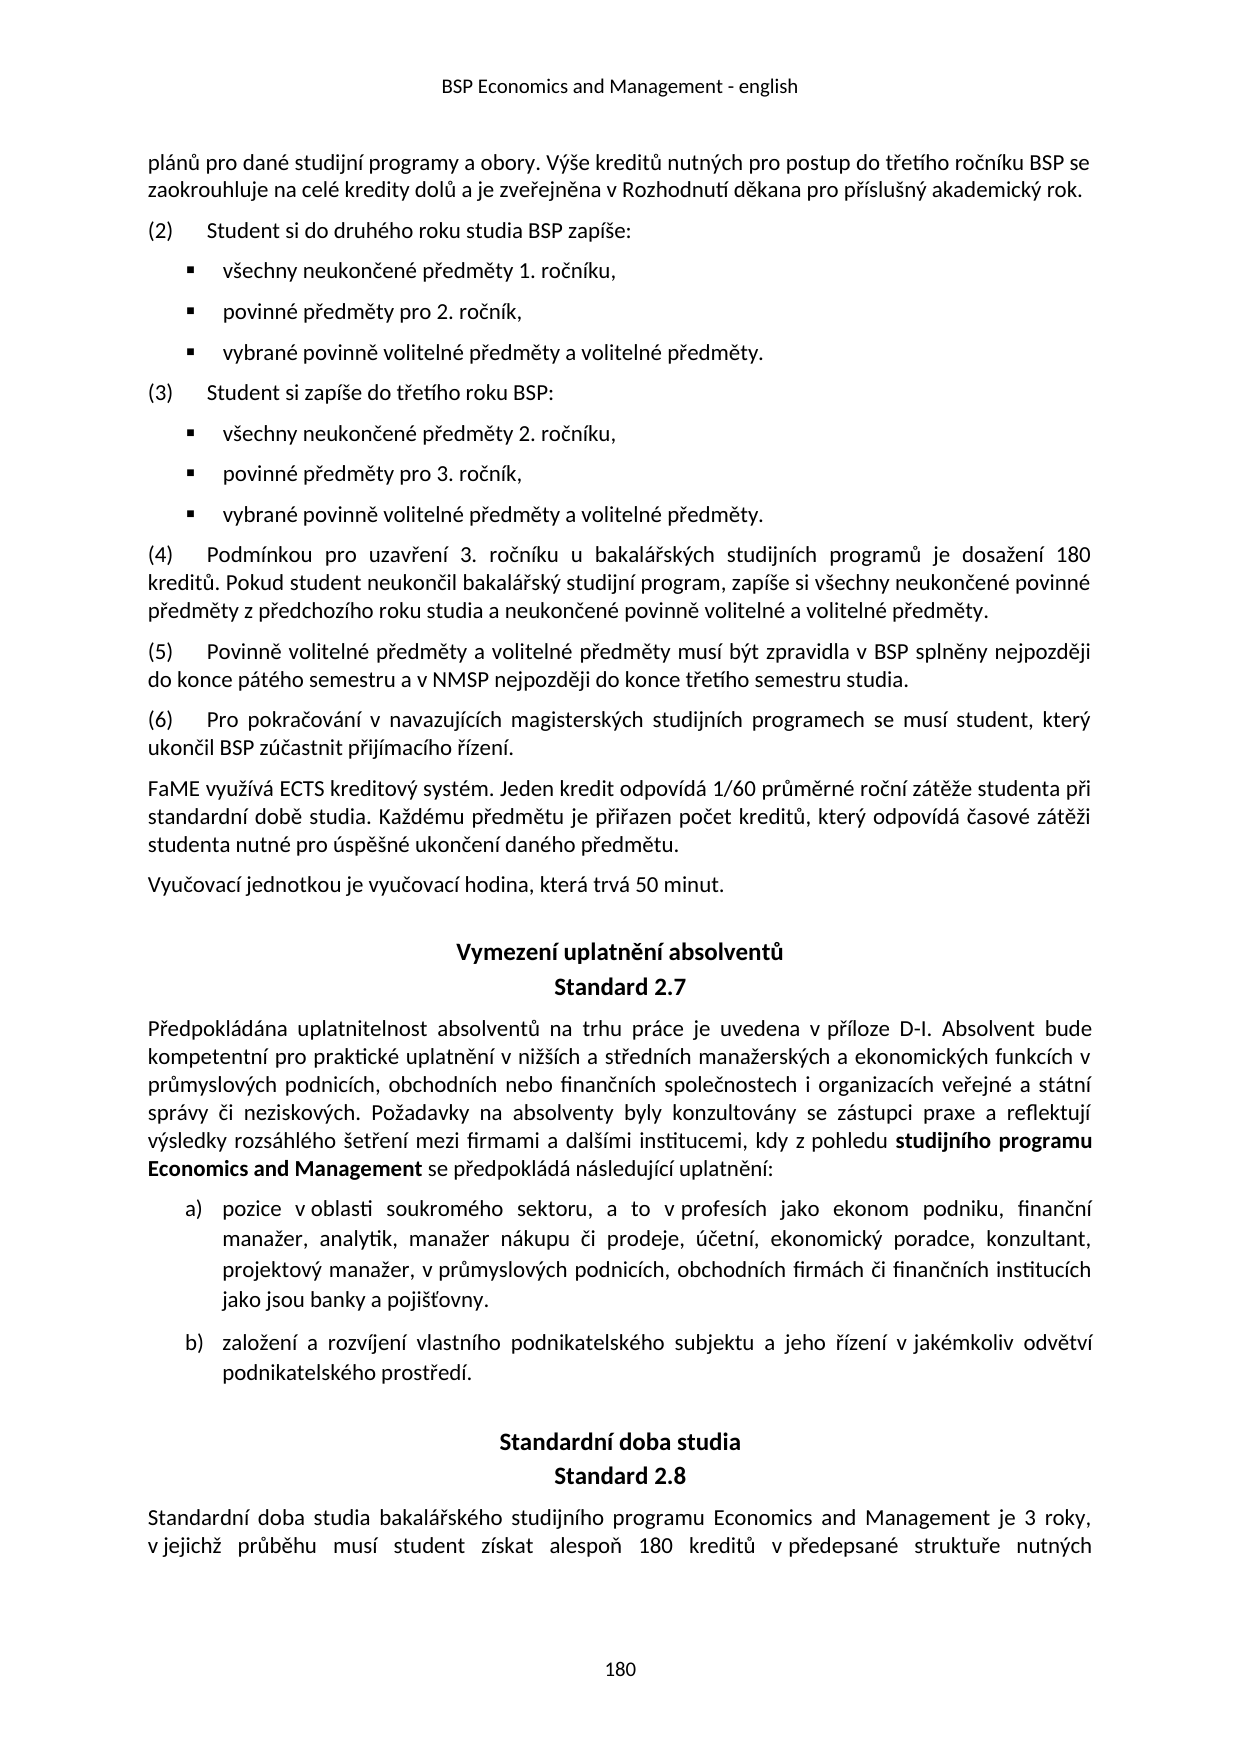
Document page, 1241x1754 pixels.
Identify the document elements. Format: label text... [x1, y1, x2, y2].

text Předpokládána uplatnitelnost absolventů na trhu práce je uvedena v příloze D-I. Absolvent bude kompetentní pro praktické uplatnění v nižších a středních manažerských a ekonomických funkcích v průmyslových podnicích, obchodních nebo finančních společnostech i organizacích veřejné a státní správy či neziskových. Požadavky na absolventy byly konzultovány se zástupci praxe a reflektují výsledky rozsáhlého šetření mezi firmami a dalšími institucemi, kdy z pohledu studijního programu Economics and Management se předpokládá následující uplatnění: [148, 1014, 1093, 1182]
list založení a rozvíjení vlastního podnikatelského subjektu a jeho řízení v jakémkoliv odvětví podnikatelského prostředí. [185, 1328, 1093, 1386]
list vybrané povinně volitelné předměty a volitelné předměty. [185, 500, 1093, 528]
list Pro pokračování v navazujících magisterských studijních programech se musí student, který ukončil BSP zúčastnit přijímacího řízení. [148, 705, 1093, 761]
list vybrané povinně volitelné předměty a volitelné předměty. [185, 338, 1093, 366]
subtitle Standard 2.8 [148, 1460, 1093, 1491]
subtitle Standardní doba studia [148, 1426, 1093, 1456]
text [148, 1503, 1093, 1559]
list povinné předměty pro 3. ročník, [185, 459, 1093, 487]
list Student si do druhého roku studia BSP zapíše: [148, 216, 1093, 244]
list povinné předměty pro 2. ročník, [185, 297, 1093, 325]
list Student si zapíše do třetího roku BSP: [148, 378, 1093, 406]
list Podmínkou pro uzavření 3. ročníku u bakalářských studijních programů je dosažení 180 kreditů. Pokud student neukončil bakalářský studijní program, zapíše si všechny neukončené povinné předměty z předchozího roku studia a neukončené povinně volitelné a volitelné předměty. [148, 540, 1093, 624]
text FaME využívá ECTS kreditový systém. Jeden kredit odpovídá 1/60 průměrné roční zátěže studenta při standardní době studia. Každému předmětu je přiřazen počet kreditů, který odpovídá časové zátěži studenta nutné pro úspěšné ukončení daného předmětu. [148, 774, 1093, 858]
list Povinně volitelné předměty a volitelné předměty musí být zpravidla v BSP splněny nejpozději do konce pátého semestru a v NMSP nejpozději do konce třetího semestru studia. [148, 637, 1093, 693]
subtitle Standard 2.7 [148, 971, 1093, 1001]
list pozice v oblasti soukromého sektoru, a to v profesích jako ekonom podniku, finanční manažer, analytik, manažer nákupu či prodeje, účetní, ekonomický poradce, konzultant, projektový manažer, v průmyslových podnicích, obchodních firmách či finančních institucích jako jsou banky a pojišťovny. [185, 1194, 1093, 1313]
list všechny neukončené předměty 2. ročníku, [185, 419, 1093, 447]
text Vyučovací jednotkou je vyučovací hodina, která trvá 50 minut. [148, 871, 1093, 898]
list všechny neukončené předměty 1. ročníku, [185, 257, 1093, 285]
subtitle Vymezení uplatnění absolventů [148, 936, 1093, 967]
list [148, 148, 1093, 204]
